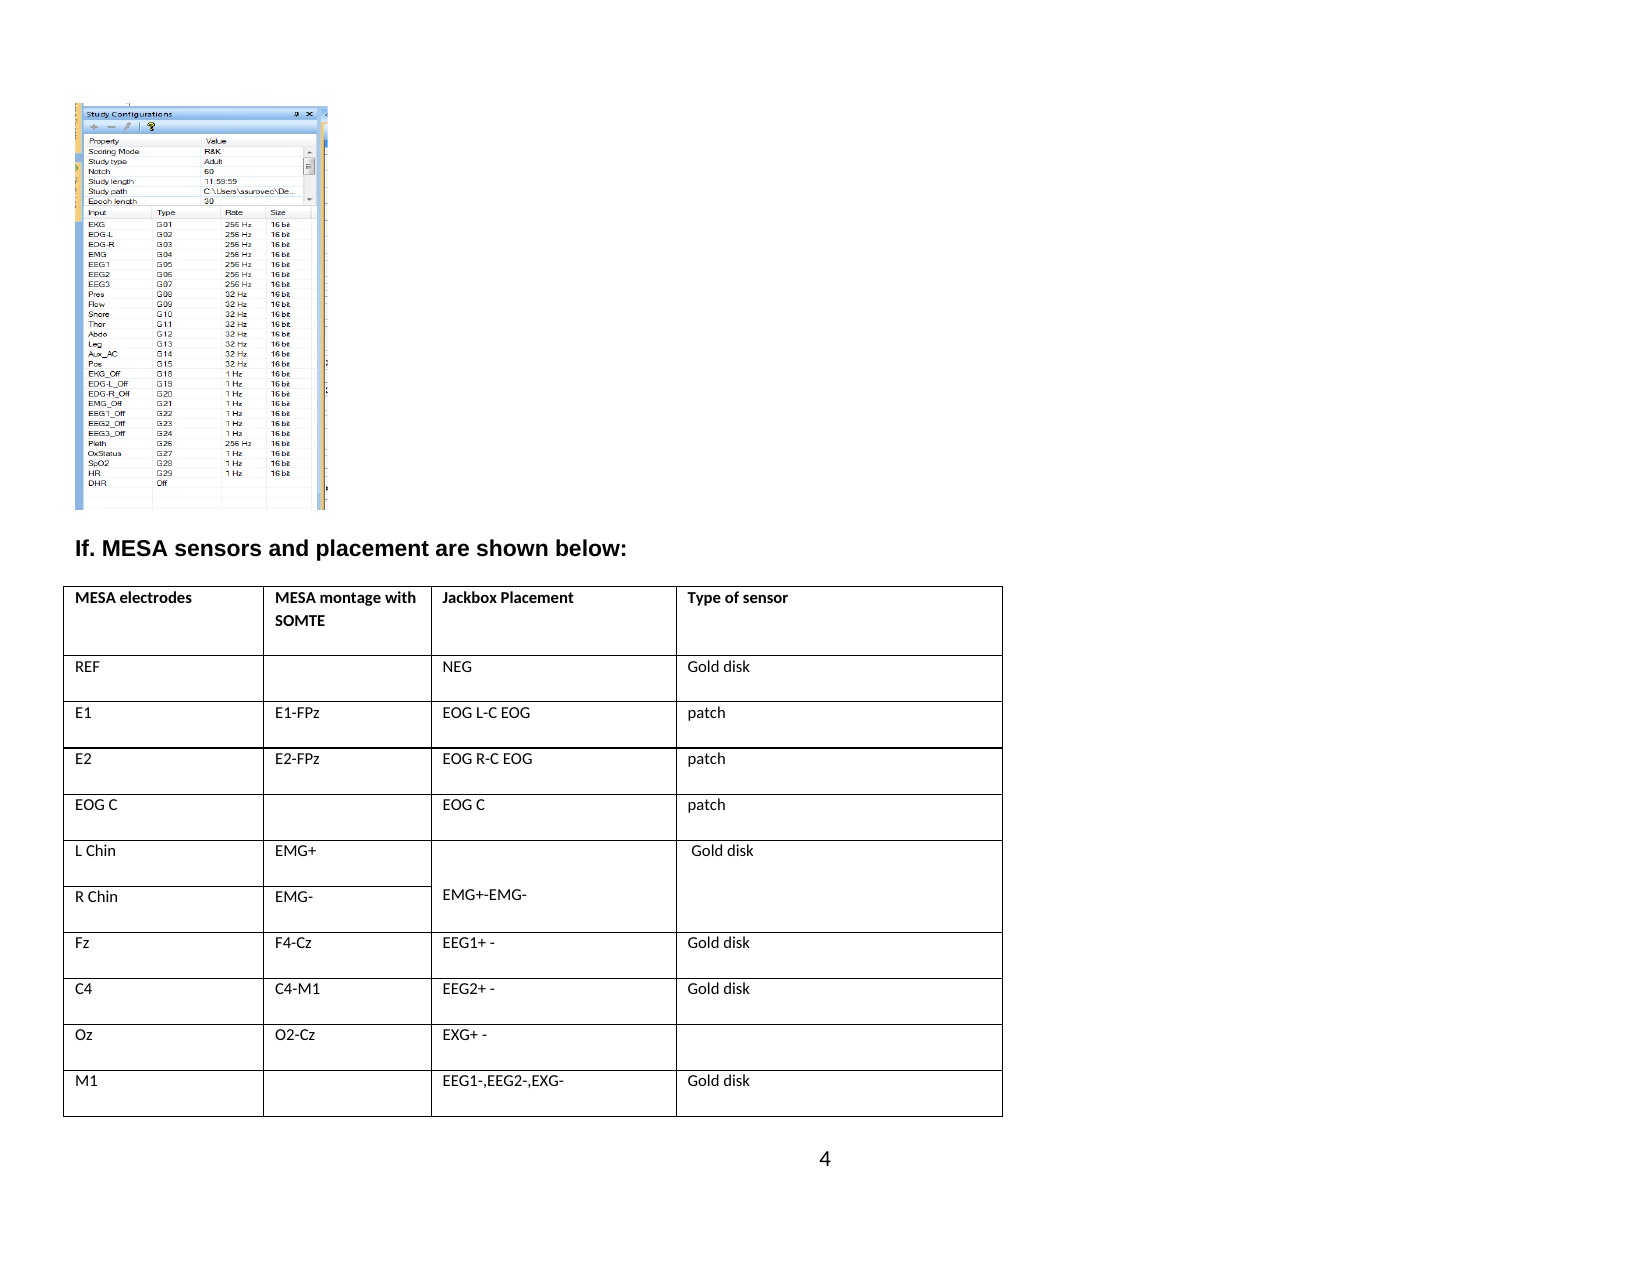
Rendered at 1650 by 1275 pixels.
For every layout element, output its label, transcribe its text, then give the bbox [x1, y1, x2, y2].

table_cell Gold disk [677, 979, 1002, 1024]
table_cell REF [64, 656, 263, 701]
table_header MESA montage with SOMTE [264, 587, 431, 655]
table_cell E2-FPz [264, 749, 431, 793]
table_cell EOG C [432, 795, 676, 839]
table_cell patch [677, 702, 1002, 747]
table_cell C4-M1 [264, 979, 431, 1024]
table_cell [264, 795, 431, 839]
table_cell EMG- [264, 887, 431, 932]
table_cell E2 [64, 749, 263, 793]
table_cell EMG+-EMG- [432, 841, 676, 932]
table_cell patch [677, 749, 1002, 793]
table_header MESA electrodes [64, 587, 263, 655]
table_cell O2-Cz [264, 1025, 431, 1070]
table_cell [264, 1071, 431, 1116]
table_cell EMG+ [264, 841, 431, 886]
table_cell Gold disk [677, 656, 1002, 701]
table_cell Gold disk [677, 841, 1002, 932]
table_cell Fz [64, 933, 263, 978]
table_cell Gold disk [677, 933, 1002, 978]
table_cell M1 [64, 1071, 263, 1116]
table_cell R Chin [64, 887, 263, 932]
table_cell Gold disk [677, 1071, 1002, 1116]
table_cell L Chin [64, 841, 263, 886]
table_cell E1 [64, 702, 263, 747]
table_header Type of sensor [677, 587, 1002, 655]
table_cell [264, 656, 431, 701]
picture [75, 103, 328, 510]
table_cell E1-FPz [264, 702, 431, 747]
table_cell EXG+ - [432, 1025, 676, 1070]
table_cell EOG L-C EOG [432, 702, 676, 747]
table_cell EOG R-C EOG [432, 749, 676, 793]
table_cell C4 [64, 979, 263, 1024]
table_cell NEG [432, 656, 676, 701]
table_cell EEG2+ - [432, 979, 676, 1024]
table_cell EEG1-,EEG2-,EXG- [432, 1071, 676, 1116]
table_cell F4-Cz [264, 933, 431, 978]
table_cell [677, 1025, 1002, 1070]
table_cell patch [677, 795, 1002, 839]
table_cell EOG C [64, 795, 263, 839]
text If. MESA sensors and placement are shown below: [75, 535, 1575, 561]
table_header Jackbox Placement [432, 587, 676, 655]
table_cell EEG1+ - [432, 933, 676, 978]
table_cell Oz [64, 1025, 263, 1070]
